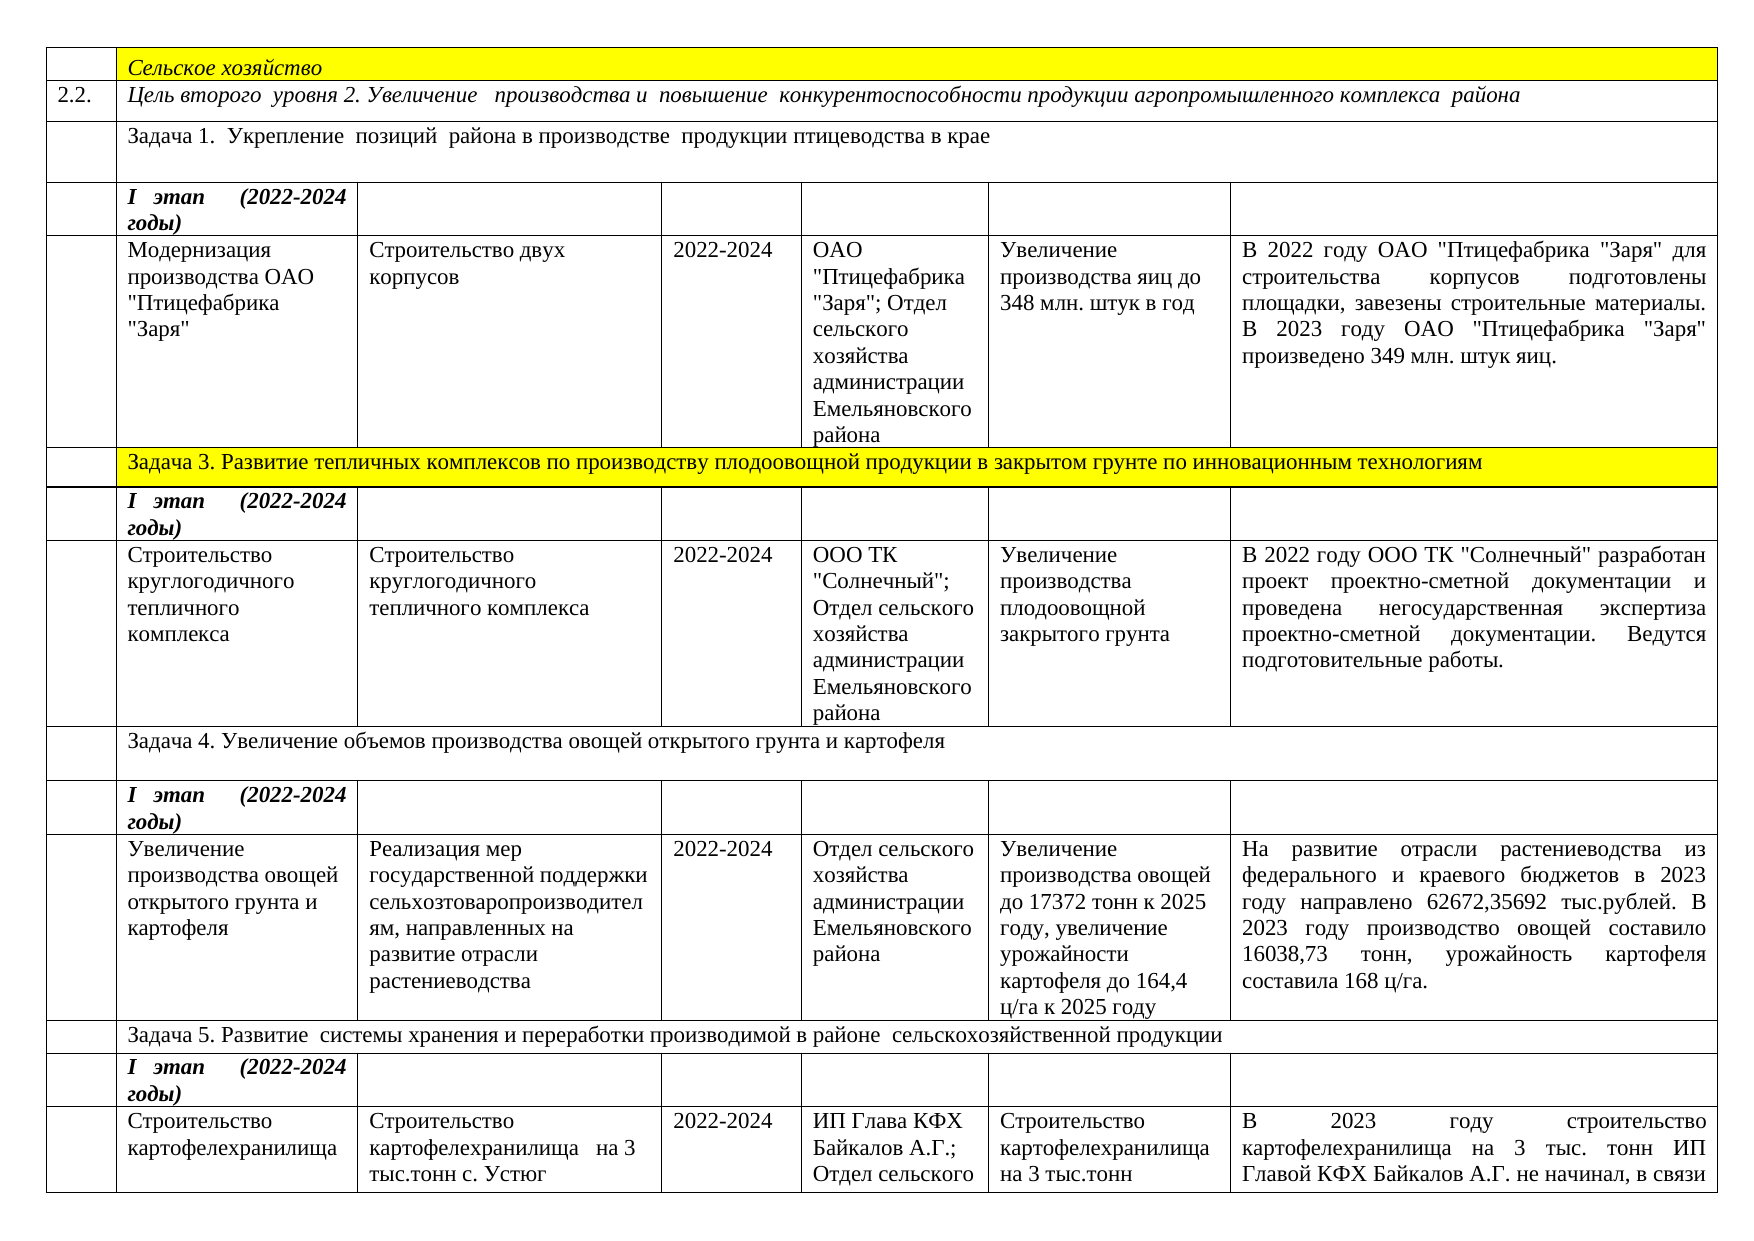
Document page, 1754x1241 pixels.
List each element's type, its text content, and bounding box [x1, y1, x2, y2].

table_cell [47, 488, 116, 540]
table_cell ООО ТК "Солнечный"; Отдел сельского хозяйства администрации Емельяновского района [802, 541, 988, 726]
table_cell В 2022 году ООО ТК "Солнечный" разработан проект проектно-сметной документации и проведена негосударственная экспертиза проектно-сметной документации. Ведутся подготовительные работы. [1231, 541, 1717, 726]
table_cell [662, 488, 801, 540]
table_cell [989, 1107, 1230, 1192]
table_cell [1231, 1054, 1717, 1106]
table_cell 2022-2024 [662, 541, 801, 726]
table_cell [358, 183, 661, 235]
table_cell 2.2. [47, 81, 116, 121]
table_cell I этап (2022-2024 годы) [117, 781, 357, 834]
table_cell [47, 541, 116, 726]
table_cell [802, 1107, 988, 1192]
table_cell [47, 1054, 116, 1106]
table_cell [358, 1054, 661, 1106]
table_cell I этап (2022-2024 годы) [117, 1054, 357, 1106]
table_cell I этап (2022-2024 годы) [117, 183, 357, 235]
table_cell [1231, 781, 1717, 834]
table_cell Строительство двух корпусов [358, 236, 661, 447]
table_cell Реализация мер государственной поддержки сельхозтоваропроизводителям, направленных на развитие отрасли растениеводства [358, 835, 661, 1019]
table_cell Строительство круглогодичного тепличного комплекса [358, 541, 661, 726]
table_cell [358, 488, 661, 540]
table_cell [802, 183, 988, 235]
table_cell Задача 1. Укрепление позиций района в производстве продукции птицеводства в крае [117, 122, 1717, 182]
table_cell [47, 448, 116, 486]
table_cell [989, 1054, 1230, 1106]
table_cell Увеличение производства яиц до 348 млн. штук в год [989, 236, 1230, 447]
table_cell [47, 1021, 116, 1052]
table_cell Задача 3. Развитие тепличных комплексов по производству плодоовощной продукции в закрытом грунте по инновационным технологиям [117, 448, 1717, 486]
table_cell [802, 488, 988, 540]
table_cell [47, 48, 116, 80]
table_cell 2022-2024 [662, 236, 801, 447]
table_cell [47, 781, 116, 834]
table_cell [1231, 488, 1717, 540]
table_cell [47, 727, 116, 780]
table_cell [47, 835, 116, 1019]
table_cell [358, 1107, 661, 1192]
table_cell [47, 236, 116, 447]
table_cell ОАО "Птицефабрика "Заря"; Отдел сельского хозяйства администрации Емельяновского района [802, 236, 988, 447]
table_cell Увеличение производства овощей до 17372 тонн к 2025 году, увеличение урожайности картофеля до 164,4 ц/га к 2025 году [989, 835, 1230, 1019]
table_cell [989, 781, 1230, 834]
table_cell [47, 1107, 116, 1192]
table_cell Цель второго уровня 2. Увеличение производства и повышение конкурентоспособности продукции агропромышленного комплекса района [117, 81, 1717, 121]
table_cell [1231, 183, 1717, 235]
table_cell Задача 4. Увеличение объемов производства овощей открытого грунта и картофеля [117, 727, 1717, 780]
table_cell В 2022 году ОАО "Птицефабрика "Заря" для строительства корпусов подготовлены площадки, завезены строительные материалы. В 2023 году ОАО "Птицефабрика "Заря" произведено 349 млн. штук яиц. [1231, 236, 1717, 447]
table_cell Увеличение производства овощей открытого грунта и картофеля [117, 835, 357, 1019]
table_cell [358, 781, 661, 834]
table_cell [117, 1107, 357, 1192]
table_cell Сельское хозяйство [117, 48, 1717, 80]
table_cell [662, 781, 801, 834]
table_cell На развитие отрасли растениеводства из федерального и краевого бюджетов в 2023 году направлено 62672,35692 тыс.рублей. В 2023 году производство овощей составило 16038,73 тонн, урожайность картофеля составила 168 ц/га. [1231, 835, 1717, 1019]
table_cell [47, 122, 116, 182]
table_cell 2022-2024 [662, 835, 801, 1019]
table_cell [662, 1054, 801, 1106]
table_cell 2022-2024 [662, 1107, 801, 1192]
table_cell [802, 781, 988, 834]
table_cell I этап (2022-2024 годы) [117, 488, 357, 540]
table_cell Задача 5. Развитие системы хранения и переработки производимой в районе сельскохозяйственной продукции [117, 1021, 1717, 1052]
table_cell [1231, 1107, 1717, 1192]
table_cell [802, 1054, 988, 1106]
table_cell Увеличение производства плодоовощной закрытого грунта [989, 541, 1230, 726]
table_cell [47, 183, 116, 235]
table_cell [989, 183, 1230, 235]
table_cell Отдел сельского хозяйства администрации Емельяновского района [802, 835, 988, 1019]
table_cell [989, 488, 1230, 540]
table_cell Строительство круглогодичного тепличного комплекса [117, 541, 357, 726]
table_cell Модернизация производства ОАО "Птицефабрика "Заря" [117, 236, 357, 447]
table_cell [662, 183, 801, 235]
